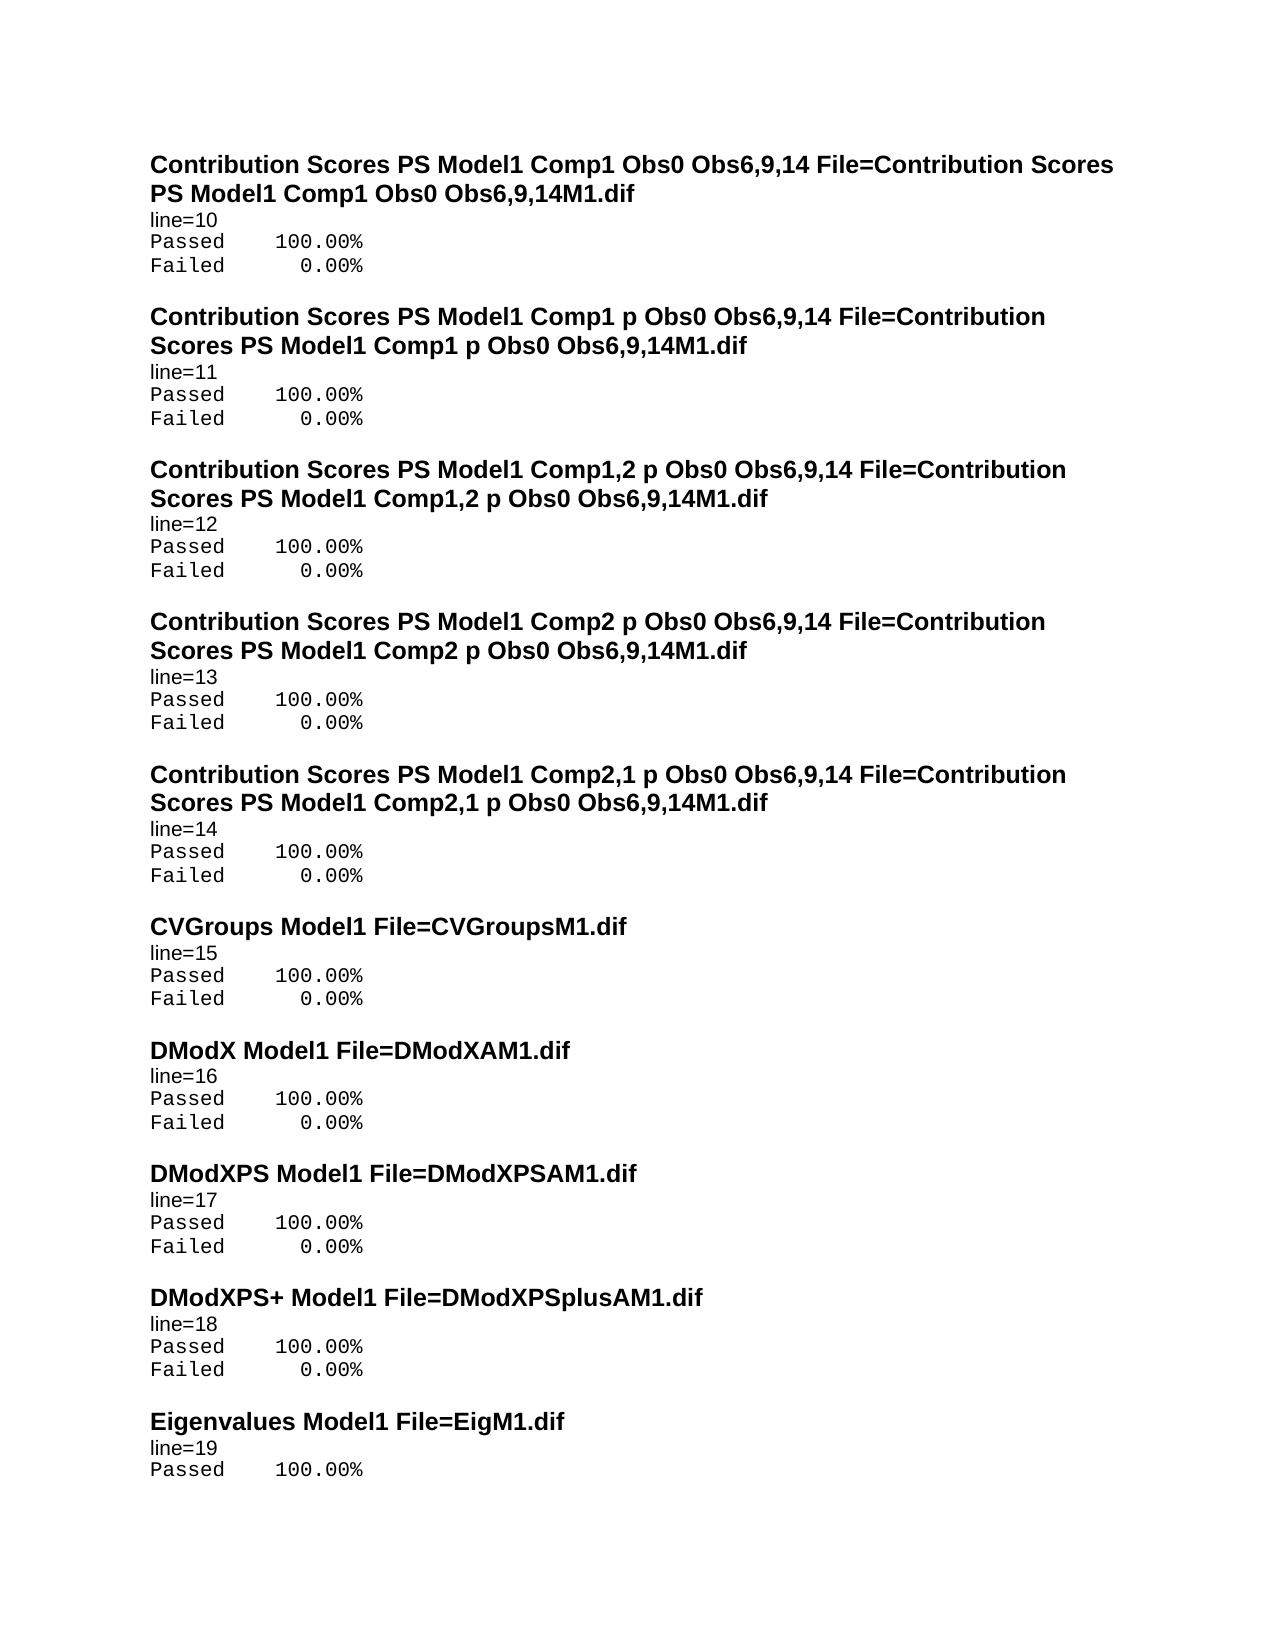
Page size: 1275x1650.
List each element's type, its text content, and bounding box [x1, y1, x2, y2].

text Contribution Scores PS Model1 Comp1 p Obs0 Obs6,9,14 File=Contribution Scores PS Model1 Comp1 p Obs0 Obs6,9,14M1.dif [150, 302, 1125, 360]
text Failed 0.00% [150, 407, 1125, 431]
text line=14 [150, 817, 1125, 841]
text Passed 100.00% [150, 384, 1125, 407]
text Failed 0.00% [150, 1112, 1125, 1136]
text Failed 0.00% [150, 1236, 1125, 1259]
text Passed 100.00% [150, 1212, 1125, 1236]
text line=13 [150, 665, 1125, 689]
text Failed 0.00% [150, 255, 1125, 279]
text Failed 0.00% [150, 712, 1125, 736]
text Passed 100.00% [150, 1459, 1125, 1483]
text line=19 [150, 1435, 1125, 1459]
text Eigenvalues Model1 File=EigM1.dif [150, 1407, 1125, 1435]
text Failed 0.00% [150, 865, 1125, 888]
text line=18 [150, 1312, 1125, 1336]
text CVGroups Model1 File=CVGroupsM1.dif [150, 912, 1125, 941]
text Contribution Scores PS Model1 Comp2,1 p Obs0 Obs6,9,14 File=Contribution Scores PS Model1 Comp2,1 p Obs0 Obs6,9,14M1.dif [150, 759, 1125, 817]
text DModXPS Model1 File=DModXPSAM1.dif [150, 1159, 1125, 1188]
text Contribution Scores PS Model1 Comp2 p Obs0 Obs6,9,14 File=Contribution Scores PS Model1 Comp2 p Obs0 Obs6,9,14M1.dif [150, 607, 1125, 665]
text line=12 [150, 512, 1125, 536]
text line=15 [150, 941, 1125, 965]
text Contribution Scores PS Model1 Comp1,2 p Obs0 Obs6,9,14 File=Contribution Scores PS Model1 Comp1,2 p Obs0 Obs6,9,14M1.dif [150, 455, 1125, 512]
text Passed 100.00% [150, 841, 1125, 865]
text line=11 [150, 360, 1125, 384]
text Failed 0.00% [150, 560, 1125, 583]
text Passed 100.00% [150, 1088, 1125, 1112]
text Contribution Scores PS Model1 Comp1 Obs0 Obs6,9,14 File=Contribution Scores PS Model1 Comp1 Obs0 Obs6,9,14M1.dif [150, 150, 1125, 207]
text Passed 100.00% [150, 689, 1125, 712]
text Failed 0.00% [150, 988, 1125, 1012]
text Passed 100.00% [150, 536, 1125, 560]
text Failed 0.00% [150, 1359, 1125, 1383]
text Passed 100.00% [150, 1336, 1125, 1359]
text line=17 [150, 1188, 1125, 1212]
text line=16 [150, 1064, 1125, 1088]
text Passed 100.00% [150, 231, 1125, 255]
text DModX Model1 File=DModXAM1.dif [150, 1036, 1125, 1064]
text Passed 100.00% [150, 965, 1125, 988]
text DModXPS+ Model1 File=DModXPSplusAM1.dif [150, 1283, 1125, 1312]
text line=10 [150, 207, 1125, 231]
